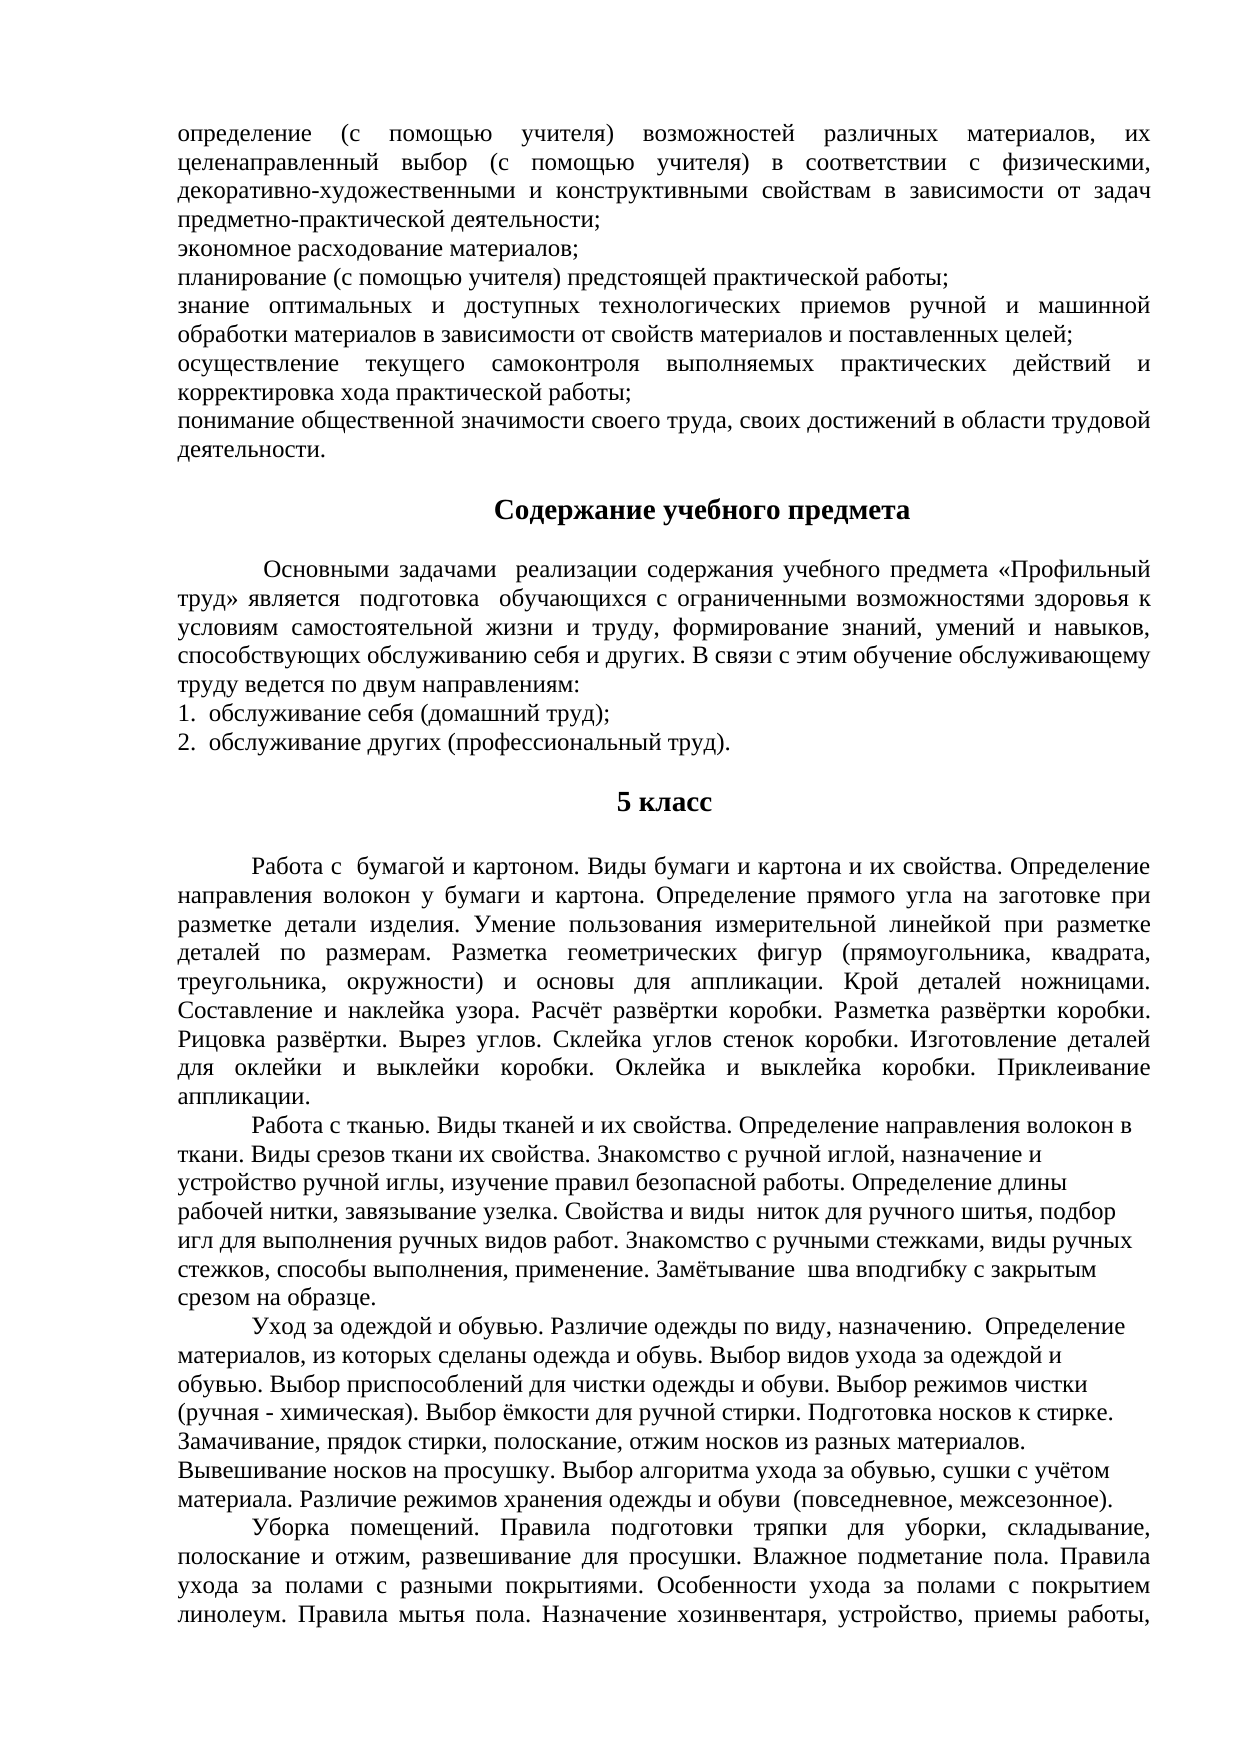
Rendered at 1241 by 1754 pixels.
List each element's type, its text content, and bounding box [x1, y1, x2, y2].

text Основными задачами реализации содержания учебного предмета «Профильный труд» является подготовка обучающихся с ограниченными возможностями здоровья к условиям самостоятельной жизни и труду, формирование знаний, умений и навыков, способствующих обслуживанию себя и других. В связи с этим обучение обслуживающему труду ведется по двум направлениям: [177, 554, 1152, 698]
text знание оптимальных и доступных технологических приемов ручной и машинной обработки материалов в зависимости от свойств материалов и поставленных целей; [177, 291, 1152, 348]
text определение (с помощью учителя) возможностей различных материалов, их целенаправленный выбор (с помощью учителя) в соответствии с физическими, декоративно-художественными и конструктивными свойствам в зависимости от задач предметно-практической деятельности; [177, 118, 1152, 233]
text Работа с тканью. Виды тканей и их свойства. Определение направления волокон в ткани. Виды срезов ткани их свойства. Знакомство с ручной иглой, назначение и устройство ручной иглы, изучение правил безопасной работы. Определение длины рабочей нитки, завязывание узелка. Свойства и виды ниток для ручного шитья, подбор игл для выполнения ручных видов работ. Знакомство с ручными стежками, виды ручных стежков, способы выполнения, применение. Замётывание шва вподгибку с закрытым срезом на образце. [177, 1110, 1152, 1311]
text Содержание учебного предмета [177, 492, 1152, 525]
text осуществление текущего самоконтроля выполняемых практических действий и корректировка хода практической работы; [177, 348, 1152, 406]
text Уход за одеждой и обувью. Различие одежды по виду, назначению. Определение материалов, из которых сделаны одежда и обувь. Выбор видов ухода за одеждой и обувью. Выбор приспособлений для чистки одежды и обуви. Выбор режимов чистки (ручная - химическая). Выбор ёмкости для ручной стирки. Подготовка носков к стирке. Замачивание, прядок стирки, полоскание, отжим носков из разных материалов. Вывешивание носков на просушку. Выбор алгоритма ухода за обувью, сушки с учётом материала. Различие режимов хранения одежды и обуви (повседневное, межсезонное). [177, 1311, 1152, 1512]
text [177, 1512, 1152, 1627]
text Работа с бумагой и картоном. Виды бумаги и картона и их свойства. Определение направления волокон у бумаги и картона. Определение прямого угла на заготовке при разметке детали изделия. Умение пользования измерительной линейкой при разметке деталей по размерам. Разметка геометрических фигур (прямоугольника, квадрата, треугольника, окружности) и основы для аппликации. Крой деталей ножницами. Составление и наклейка узора. Расчёт развёртки коробки. Разметка развёртки коробки. Рицовка развёртки. Вырез углов. Склейка углов стенок коробки. Изготовление деталей для оклейки и выклейки коробки. Оклейка и выклейка коробки. Приклеивание аппликации. [177, 851, 1152, 1110]
text 5 класс [177, 784, 1152, 818]
text понимание общественной значимости своего труда, своих достижений в области трудовой деятельности. [177, 406, 1152, 463]
text 2. обслуживание других (профессиональный труд). [177, 727, 1152, 755]
text планирование (с помощью учителя) предстоящей практической работы; [177, 262, 1152, 291]
text экономное расходование материалов; [177, 233, 1152, 262]
text 1. обслуживание себя (домашний труд); [177, 698, 1152, 727]
